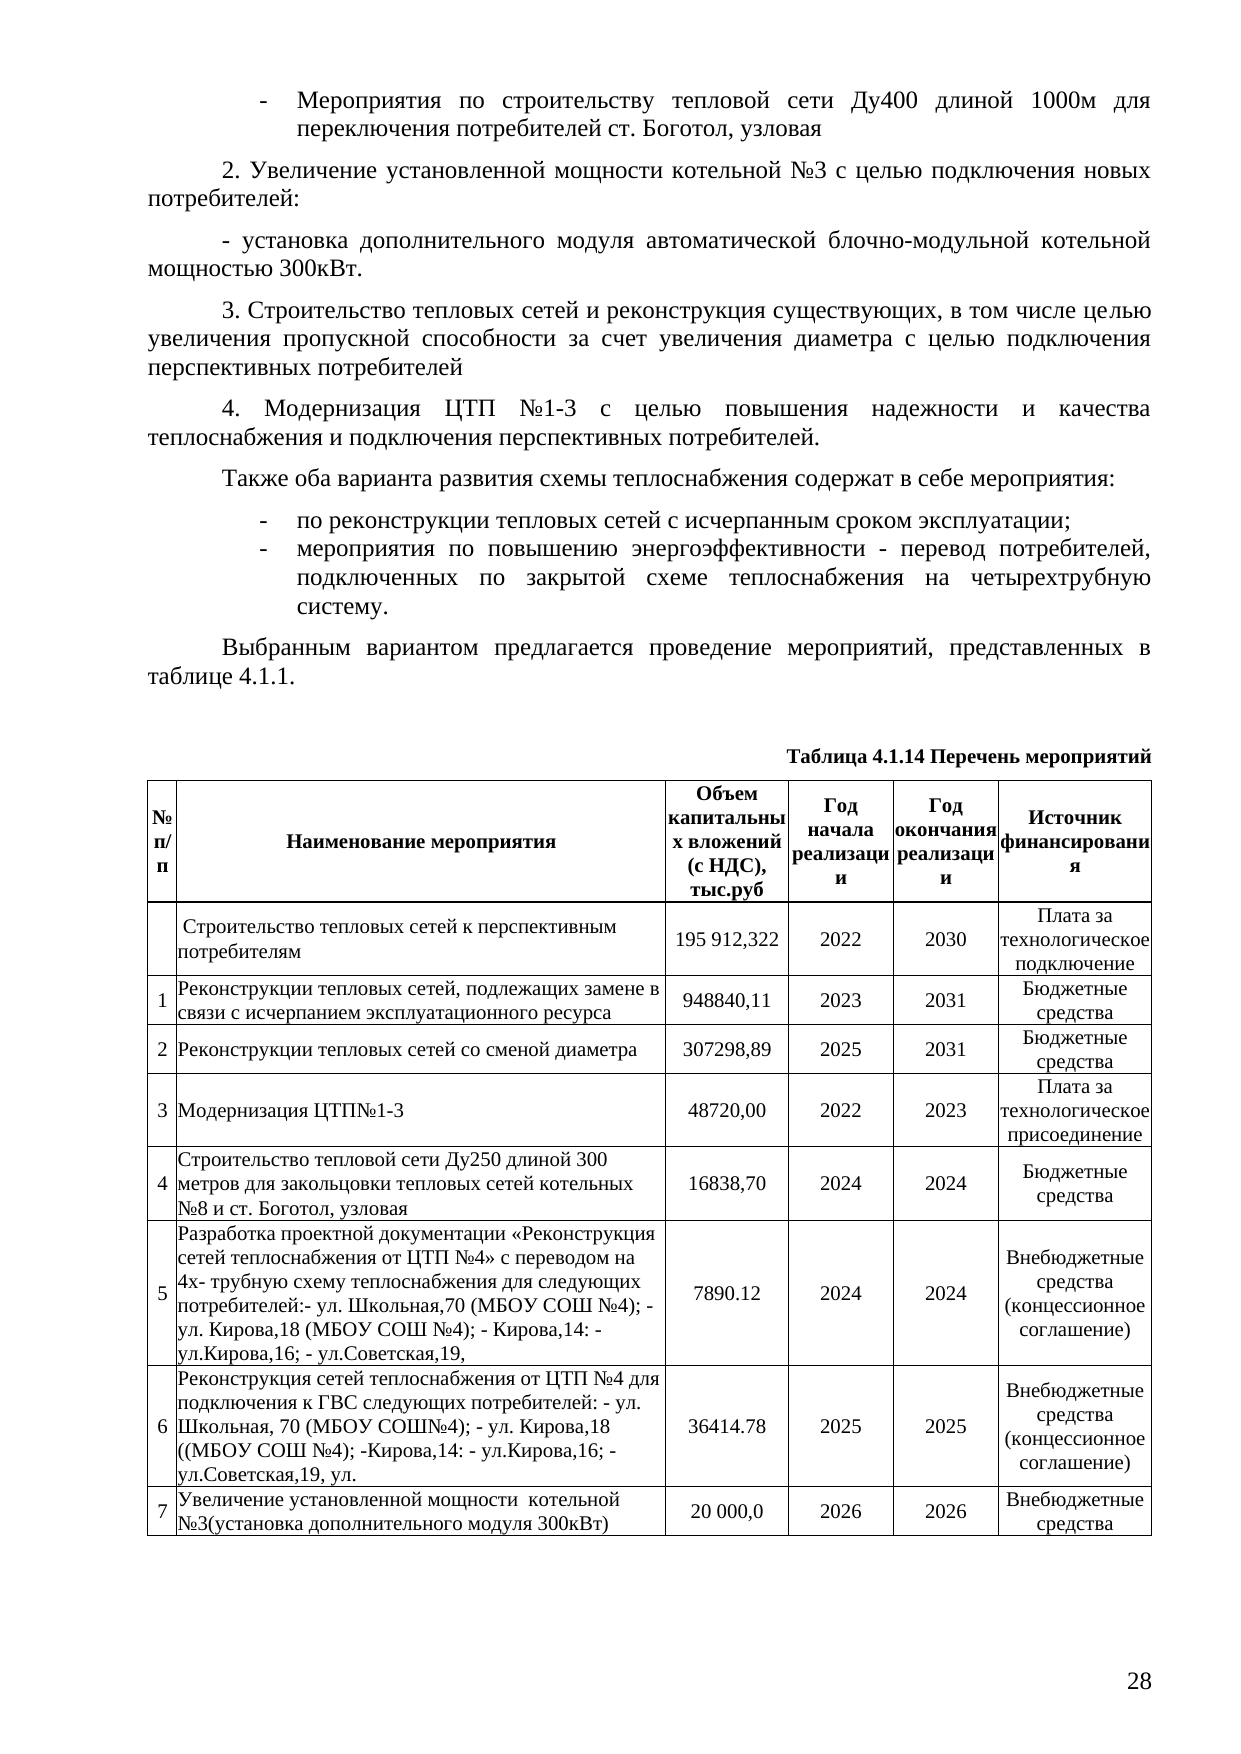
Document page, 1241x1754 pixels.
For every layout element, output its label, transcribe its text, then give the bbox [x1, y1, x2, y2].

text Также оба варианта развития схемы теплоснабжения содержат в себе мероприятия: [148, 463, 1152, 492]
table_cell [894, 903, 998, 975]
text 4. Модернизация ЦТП №1-3 с целью повышения надежности и качества теплоснабжения и подключения перспективных потребителей. [148, 393, 1152, 451]
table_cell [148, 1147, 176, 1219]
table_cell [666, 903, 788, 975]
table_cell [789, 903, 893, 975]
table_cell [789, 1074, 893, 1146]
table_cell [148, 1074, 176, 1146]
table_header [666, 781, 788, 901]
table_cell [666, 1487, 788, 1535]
text - установка дополнительного модуля автоматической блочно-модульной котельной мощностью 300кВт. [148, 225, 1152, 282]
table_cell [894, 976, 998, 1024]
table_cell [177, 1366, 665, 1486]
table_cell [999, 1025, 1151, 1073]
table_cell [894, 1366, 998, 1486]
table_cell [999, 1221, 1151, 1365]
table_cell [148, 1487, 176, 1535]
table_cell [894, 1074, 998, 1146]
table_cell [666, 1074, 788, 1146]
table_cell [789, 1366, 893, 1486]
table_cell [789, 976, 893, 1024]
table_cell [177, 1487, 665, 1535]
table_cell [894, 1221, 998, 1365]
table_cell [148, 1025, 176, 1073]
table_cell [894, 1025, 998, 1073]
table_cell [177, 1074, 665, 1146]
list мероприятия по повышению энергоэффективности - перевод потребителей, подключенных по закрытой схеме теплоснабжения на четырехтрубную систему. [259, 533, 1152, 620]
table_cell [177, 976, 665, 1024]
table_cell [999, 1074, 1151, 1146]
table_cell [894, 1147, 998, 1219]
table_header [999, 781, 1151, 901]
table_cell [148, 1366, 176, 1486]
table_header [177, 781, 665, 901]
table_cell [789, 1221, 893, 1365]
text 3. Строительство тепловых сетей и реконструкция существующих, в том числе целью увеличения пропускной способности за счет увеличения диаметра с целью подключения перспективных потребителей [148, 295, 1152, 381]
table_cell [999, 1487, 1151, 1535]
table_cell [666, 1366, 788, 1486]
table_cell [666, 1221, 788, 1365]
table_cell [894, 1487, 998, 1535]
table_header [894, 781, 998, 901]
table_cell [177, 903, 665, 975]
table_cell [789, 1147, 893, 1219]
list Мероприятия по строительству тепловой сети Ду400 длиной 1000м для переключения потребителей ст. Боготол, узловая [259, 85, 1152, 142]
list по реконструкции тепловых сетей с исчерпанным сроком эксплуатации; [259, 505, 1152, 533]
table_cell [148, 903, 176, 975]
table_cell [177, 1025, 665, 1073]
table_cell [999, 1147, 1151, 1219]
text Таблица 4.1.1 Перечень мероприятий [148, 743, 1152, 768]
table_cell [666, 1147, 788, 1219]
text Выбранным вариантом предлагается проведение мероприятий, представленных в таблице 4.1.1. [148, 632, 1152, 690]
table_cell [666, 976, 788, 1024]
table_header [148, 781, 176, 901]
text 2. Увеличение установленной мощности котельной №3 с целью подключения новых потребителей: [148, 155, 1152, 212]
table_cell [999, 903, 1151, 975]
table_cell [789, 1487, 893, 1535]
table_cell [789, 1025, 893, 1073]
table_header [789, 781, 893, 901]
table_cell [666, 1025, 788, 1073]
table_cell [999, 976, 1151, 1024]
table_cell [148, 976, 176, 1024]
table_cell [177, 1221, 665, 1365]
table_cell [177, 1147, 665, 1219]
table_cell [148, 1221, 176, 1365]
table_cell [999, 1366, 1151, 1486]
